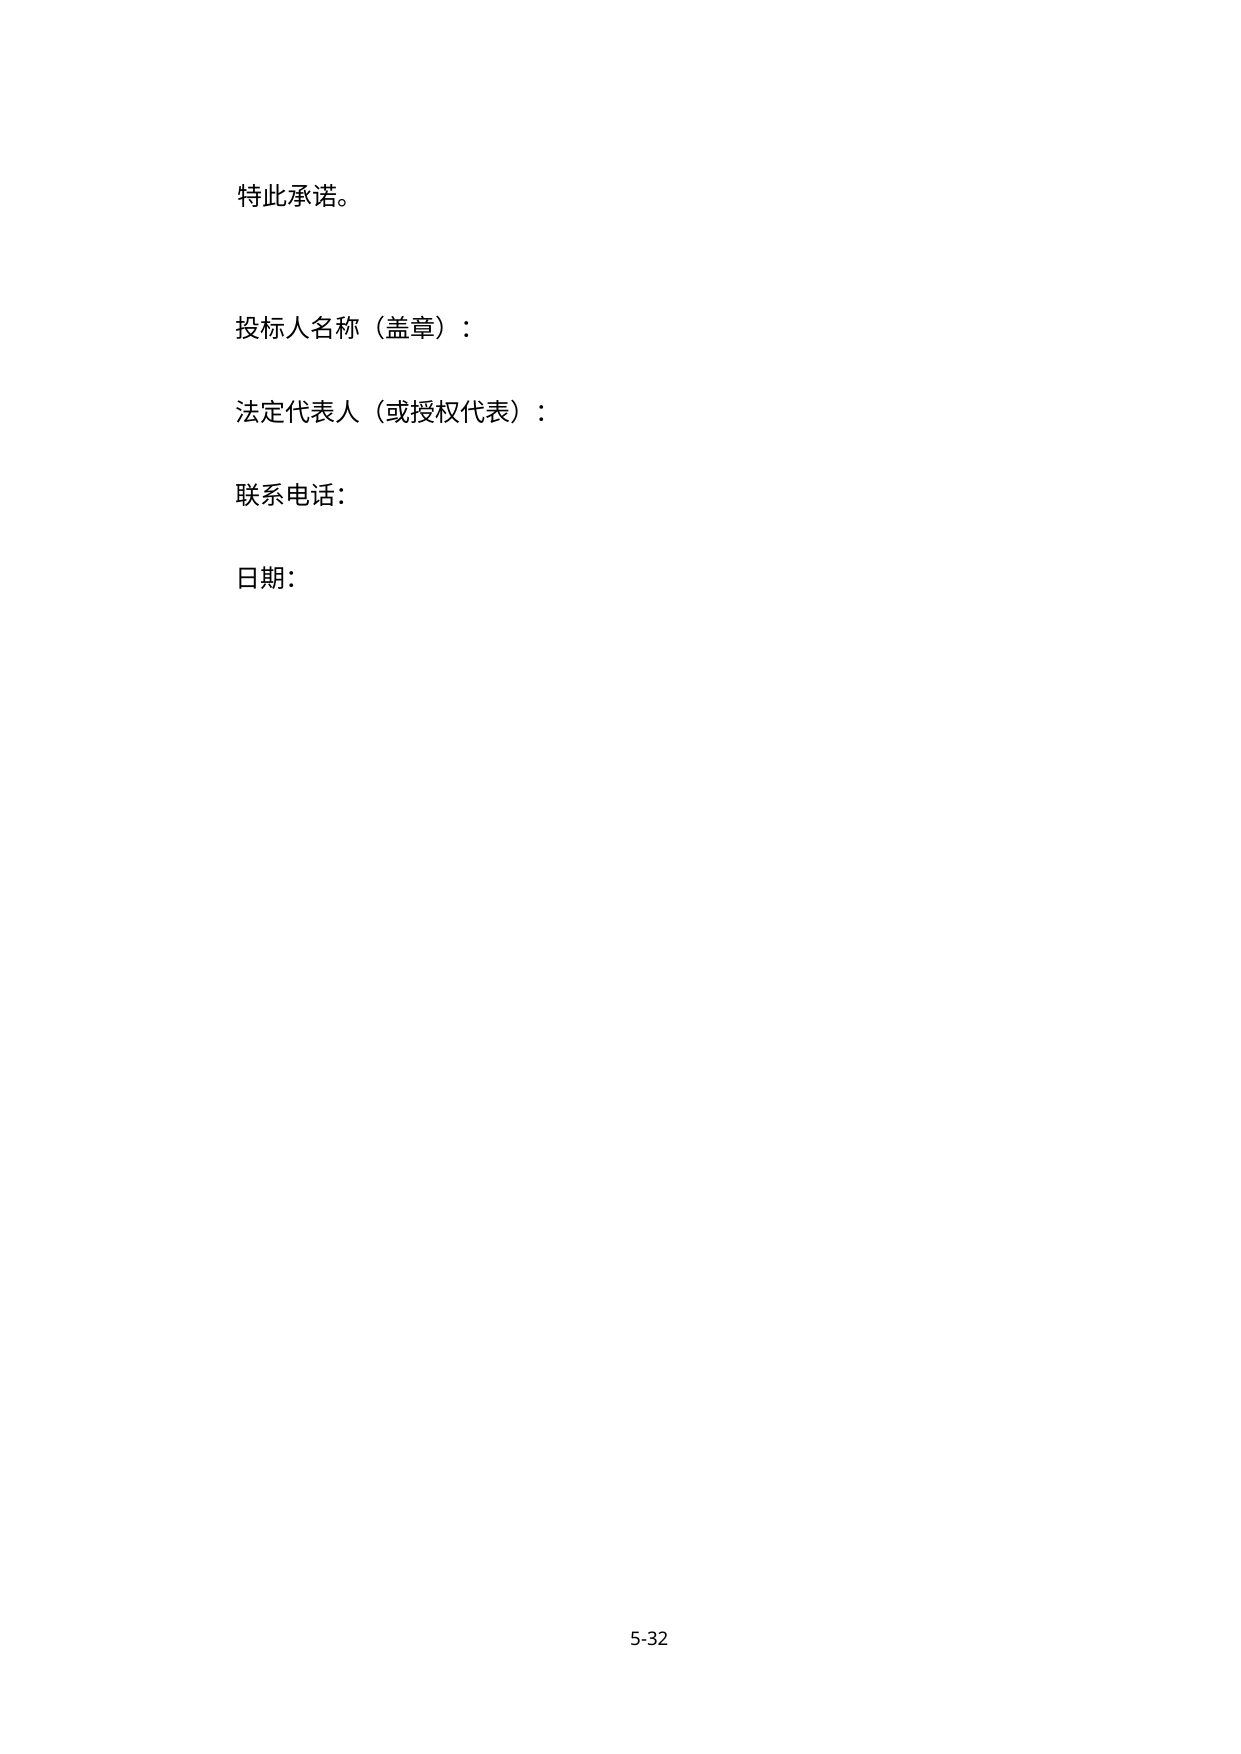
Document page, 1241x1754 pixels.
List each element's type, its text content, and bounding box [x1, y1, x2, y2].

text 特此承诺。 [187, 162, 1053, 227]
text 日期： [187, 544, 1053, 609]
text 法定代表人（或授权代表）： [187, 378, 1053, 443]
text 联系电话： [187, 461, 1053, 526]
text 投标人名称（盖章）： [187, 294, 1053, 359]
